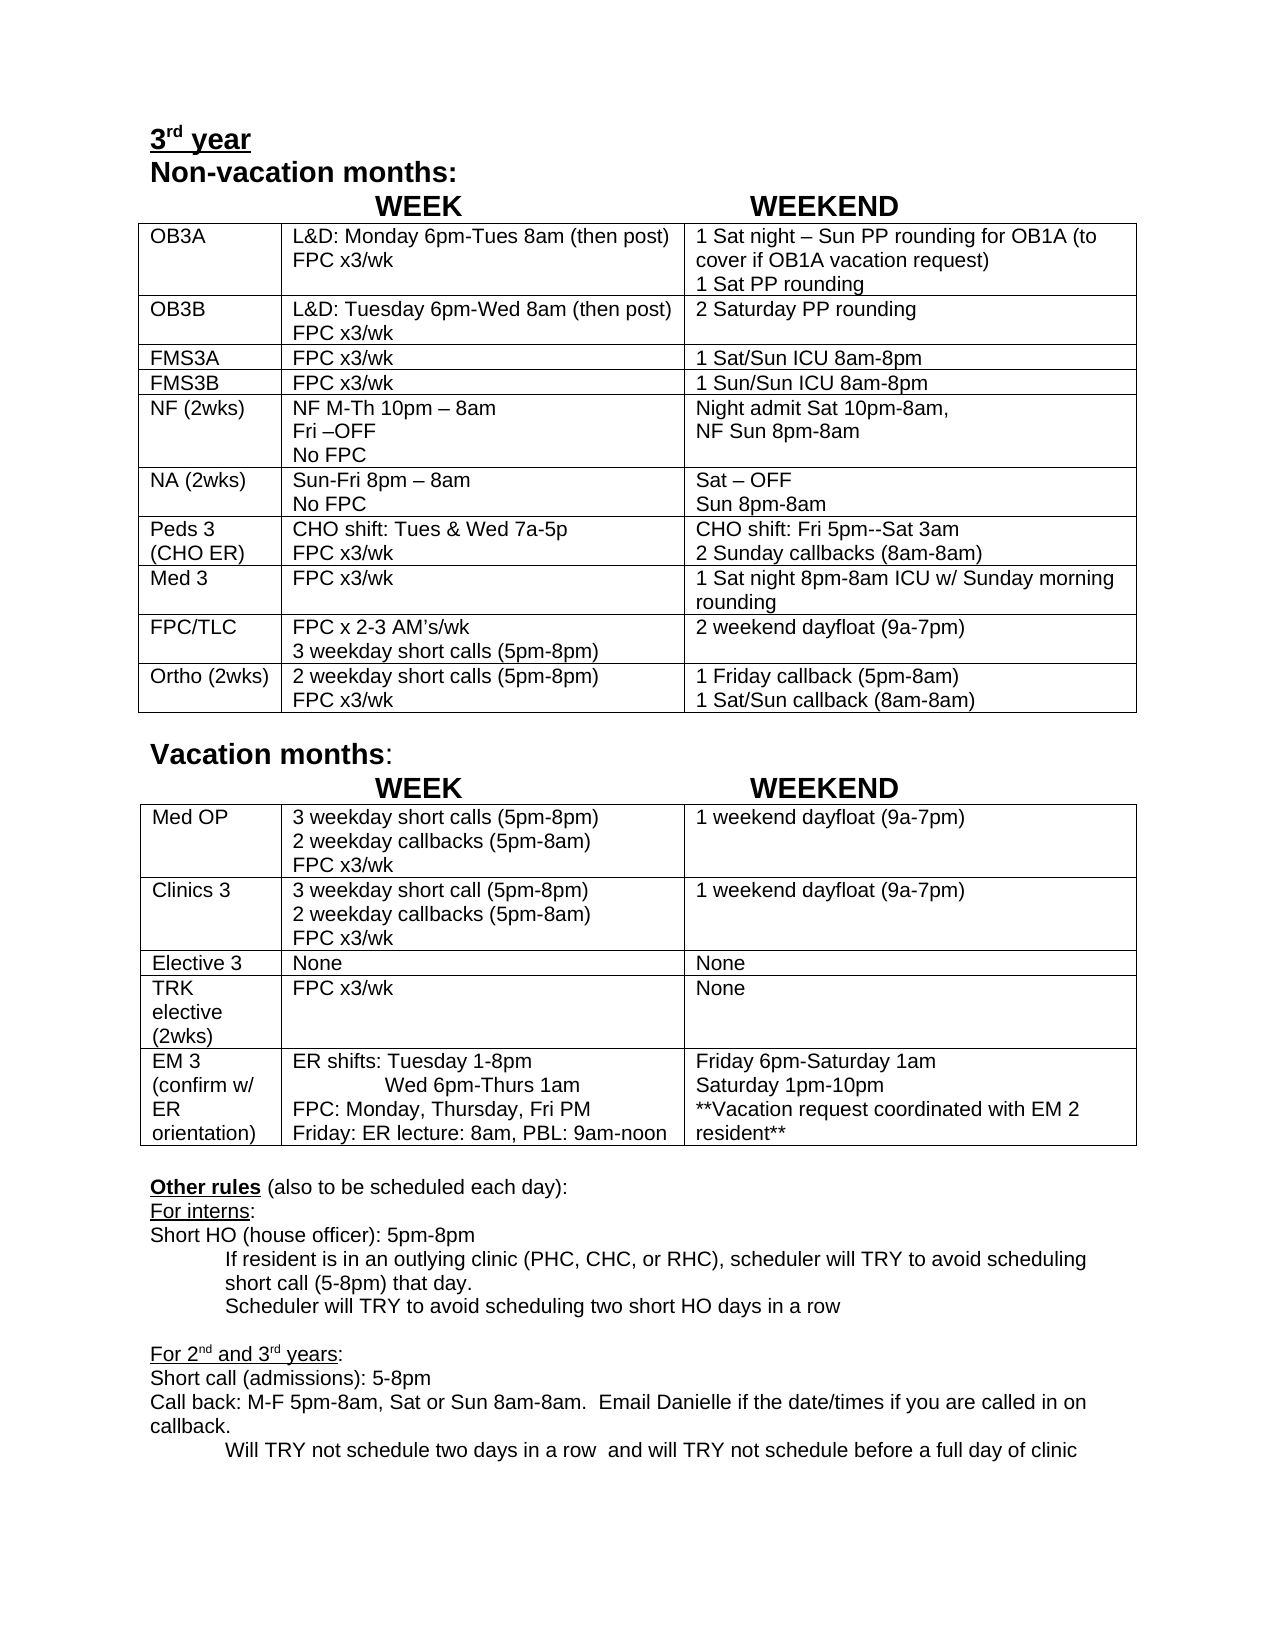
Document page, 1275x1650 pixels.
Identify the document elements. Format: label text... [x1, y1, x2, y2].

table_cell Friday 6pm-Saturday 1am Saturday 1pm-10pm **Vacation request coordinated with EM 2 resident** [685, 1049, 1136, 1145]
table_cell None [685, 951, 1136, 975]
table_header OB3A [139, 224, 281, 295]
table_cell 3 weekday short call (5pm-8pm) 2 weekday callbacks (5pm-8am) FPC x3/wk [282, 878, 684, 950]
table_cell FPC x3/wk [282, 566, 684, 614]
table_cell 1 Sun/Sun ICU 8am-8pm [685, 370, 1136, 394]
table_header 1 Sat night – Sun PP rounding for OB1A (to cover if OB1A vacation request) 1 Sat PP rounding [685, 224, 1136, 295]
table_cell Sun-Fri 8pm – 8am No FPC [282, 468, 684, 516]
text WEEK WEEKEND [150, 771, 1125, 804]
table_cell 2 weekend dayfloat (9a-7pm) [685, 615, 1136, 663]
table_cell NF (2wks) [139, 395, 281, 467]
table_cell Ortho (2wks) [139, 664, 281, 712]
table_header Med OP [141, 805, 281, 877]
table_cell Night admit Sat 10pm-8am, NF Sun 8pm-8am [685, 395, 1136, 467]
table_header L&D: Monday 6pm-Tues 8am (then post) FPC x3/wk [282, 224, 684, 295]
table_cell ER shifts: Tuesday 1-8pm Wed 6pm-Thurs 1am FPC: Monday, Thursday, Fri PM Friday: ER lecture: 8am, PBL: 9am-noon [282, 1049, 684, 1145]
table_cell None [282, 951, 684, 975]
text Will TRY not schedule two days in a row and will TRY not schedule before a full day of clinic [150, 1438, 1125, 1462]
table_cell CHO shift: Fri 5pm--Sat 3am 2 Sunday callbacks (8am-8am) [685, 517, 1136, 565]
table_header 3 weekday short calls (5pm-8pm) 2 weekday callbacks (5pm-8am) FPC x3/wk [282, 805, 684, 877]
text If resident is in an outlying clinic (PHC, CHC, or RHC), scheduler will TRY to avoid scheduling short call (5-8pm) that day. [225, 1246, 1125, 1294]
table_cell CHO shift: Tues & Wed 7a-5p FPC x3/wk [282, 517, 684, 565]
table_cell Elective 3 [141, 951, 281, 975]
text For interns: [150, 1198, 1125, 1222]
text Vacation months: [150, 737, 1125, 771]
text Short call (admissions): 5-8pm [150, 1366, 1125, 1390]
table_cell OB3B [139, 296, 281, 344]
table_cell FPC x3/wk [282, 370, 684, 394]
text For 2nd and 3rd years: [150, 1342, 1125, 1366]
text Non-vacation months: [150, 155, 1125, 189]
table_cell TRK elective (2wks) [141, 976, 281, 1048]
table_cell L&D: Tuesday 6pm-Wed 8am (then post) FPC x3/wk [282, 296, 684, 344]
table_cell Sat – OFF Sun 8pm-8am [685, 468, 1136, 516]
table_cell 2 Saturday PP rounding [685, 296, 1136, 344]
table_cell Peds 3 (CHO ER) [139, 517, 281, 565]
table_cell 1 weekend dayfloat (9a-7pm) [685, 878, 1136, 950]
table_cell 1 Sat/Sun ICU 8am-8pm [685, 345, 1136, 369]
text Scheduler will TRY to avoid scheduling two short HO days in a row [150, 1294, 1125, 1318]
table_cell Med 3 [139, 566, 281, 614]
table_cell 2 weekday short calls (5pm-8pm) FPC x3/wk [282, 664, 684, 712]
text WEEK WEEKEND [150, 189, 1125, 222]
table_cell None [685, 976, 1136, 1048]
table_cell FPC x3/wk [282, 345, 684, 369]
table_cell FPC/TLC [139, 615, 281, 663]
text Call back: M-F 5pm-8am, Sat or Sun 8am-8am. Email Danielle if the date/times if you are called in on callback. [150, 1390, 1125, 1438]
table_header 1 weekend dayfloat (9a-7pm) [685, 805, 1136, 877]
table_cell Clinics 3 [141, 878, 281, 950]
table_cell NF M-Th 10pm – 8am Fri –OFF No FPC [282, 395, 684, 467]
table_cell 1 Friday callback (5pm-8am) 1 Sat/Sun callback (8am-8am) [685, 664, 1136, 712]
table_cell NA (2wks) [139, 468, 281, 516]
table_cell FMS3A [139, 345, 281, 369]
text Other rules (also to be scheduled each day): [150, 1174, 1125, 1198]
table_cell FMS3B [139, 370, 281, 394]
table_cell 1 Sat night 8pm-8am ICU w/ Sunday morning rounding [685, 566, 1136, 614]
text Short HO (house officer): 5pm-8pm [150, 1222, 1125, 1246]
text 3rd year [150, 122, 1125, 155]
table_cell FPC x 2-3 AM’s/wk 3 weekday short calls (5pm-8pm) [282, 615, 684, 663]
table_cell EM 3 (confirm w/ ER orientation) [141, 1049, 281, 1145]
table_cell FPC x3/wk [282, 976, 684, 1048]
